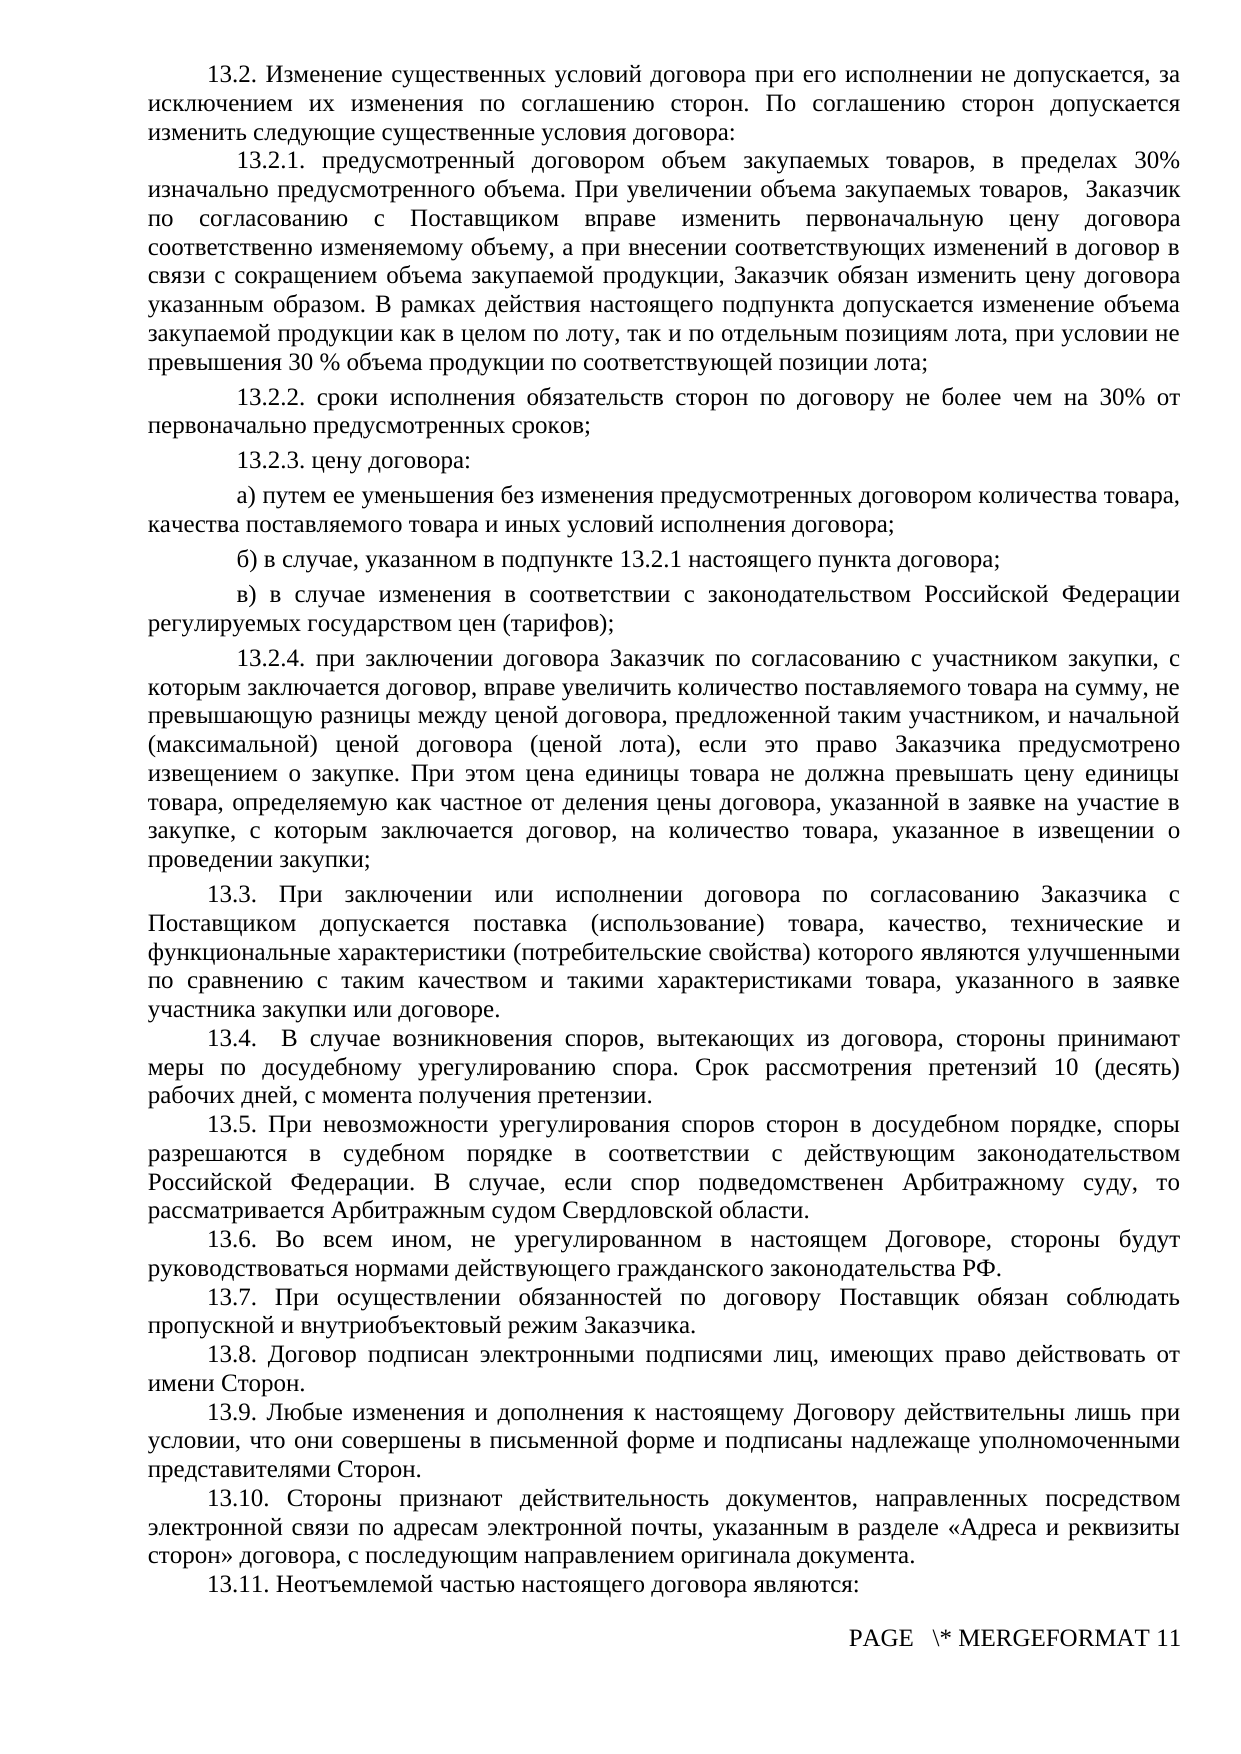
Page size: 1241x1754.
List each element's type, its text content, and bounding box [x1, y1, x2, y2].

text 13.2. Изменение существенных условий договора при его исполнении не допускается, за исключением их изменения по соглашению сторон. По соглашению сторон допускается изменить следующие существенные условия договора: [148, 59, 1181, 145]
text 13.3. При заключении или исполнении договора по согласованию Заказчика с Поставщиком допускается поставка (использование) товара, качество, технические и функциональные характеристики (потребительские свойства) которого являются улучшенными по сравнению с таким качеством и такими характеристиками товара, указанного в заявке участника закупки или договоре. [148, 879, 1181, 1023]
text 13.8. Договор подписан электронными подписями лиц, имеющих право действовать от имени Сторон. [148, 1339, 1181, 1397]
text 13.2.4. при заключении договора Заказчик по согласованию с участником закупки, с которым заключается договор, вправе увеличить количество поставляемого товара на сумму, не превышающую разницы между ценой договора, предложенной таким участником, и начальной (максимальной) ценой договора (ценой лота), если это право Заказчика предусмотрено извещением о закупке. При этом цена единицы товара не должна превышать цену единицы товара, определяемую как частное от деления цены договора, указанной в заявке на участие в закупке, с которым заключается договор, на количество товара, указанное в извещении о проведении закупки; [148, 643, 1181, 873]
text 13.10. Стороны признают действительность документов, направленных посредством электронной связи по адресам электронной почты, указанным в разделе «Адреса и реквизиты сторон» договора, с последующим направлением оригинала документа. [148, 1483, 1181, 1569]
text 13.5. При невозможности урегулирования споров сторон в досудебном порядке, споры разрешаются в судебном порядке в соответствии с действующим законодательством Российской Федерации. В случае, если спор подведомственен Арбитражному суду, то рассматривается Арбитражным судом Свердловской области. [148, 1109, 1181, 1224]
text 13.2.3. цену договора: [148, 445, 1181, 474]
text 13.7. При осуществлении обязанностей по договору Поставщик обязан соблюдать пропускной и внутриобъектовый режим Заказчика. [148, 1282, 1181, 1339]
text а) путем ее уменьшения без изменения предусмотренных договором количества товара, качества поставляемого товара и иных условий исполнения договора; [148, 480, 1181, 538]
text 13.4. В случае возникновения споров, вытекающих из договора, стороны принимают меры по досудебному урегулированию спора. Срок рассмотрения претензий 10 (десять) рабочих дней, с момента получения претензии. [148, 1023, 1181, 1109]
text б) в случае, указанном в подпункте 13.2.1 настоящего пункта договора; [148, 544, 1181, 573]
text 13.2.1. предусмотренный договором объем закупаемых товаров, в пределах 30% изначально предусмотренного объема. При увеличении объема закупаемых товаров, Заказчик по согласованию с Поставщиком вправе изменить первоначальную цену договора соответственно изменяемому объему, а при внесении соответствующих изменений в договор в связи с сокращением объема закупаемой продукции, Заказчик обязан изменить цену договора указанным образом. В рамках действия настоящего подпункта допускается изменение объема закупаемой продукции как в целом по лоту, так и по отдельным позициям лота, при условии не превышения 30 % объема продукции по соответствующей позиции лота; [148, 145, 1181, 375]
text 13.2.2. сроки исполнения обязательств сторон по договору не более чем на 30% от первоначально предусмотренных сроков; [148, 382, 1181, 439]
text в) в случае изменения в соответствии с законодательством Российской Федерации регулируемых государством цен (тарифов); [148, 579, 1181, 637]
text 13.11. Неотъемлемой частью настоящего договора являются: [148, 1569, 1181, 1598]
text 13.6. Во всем ином, не урегулированном в настоящем Договоре, стороны будут руководствоваться нормами действующего гражданского законодательства РФ. [148, 1224, 1181, 1282]
text 13.9. Любые изменения и дополнения к настоящему Договору действительны лишь при условии, что они совершены в письменной форме и подписаны надлежаще уполномоченными представителями Сторон. [148, 1397, 1181, 1483]
